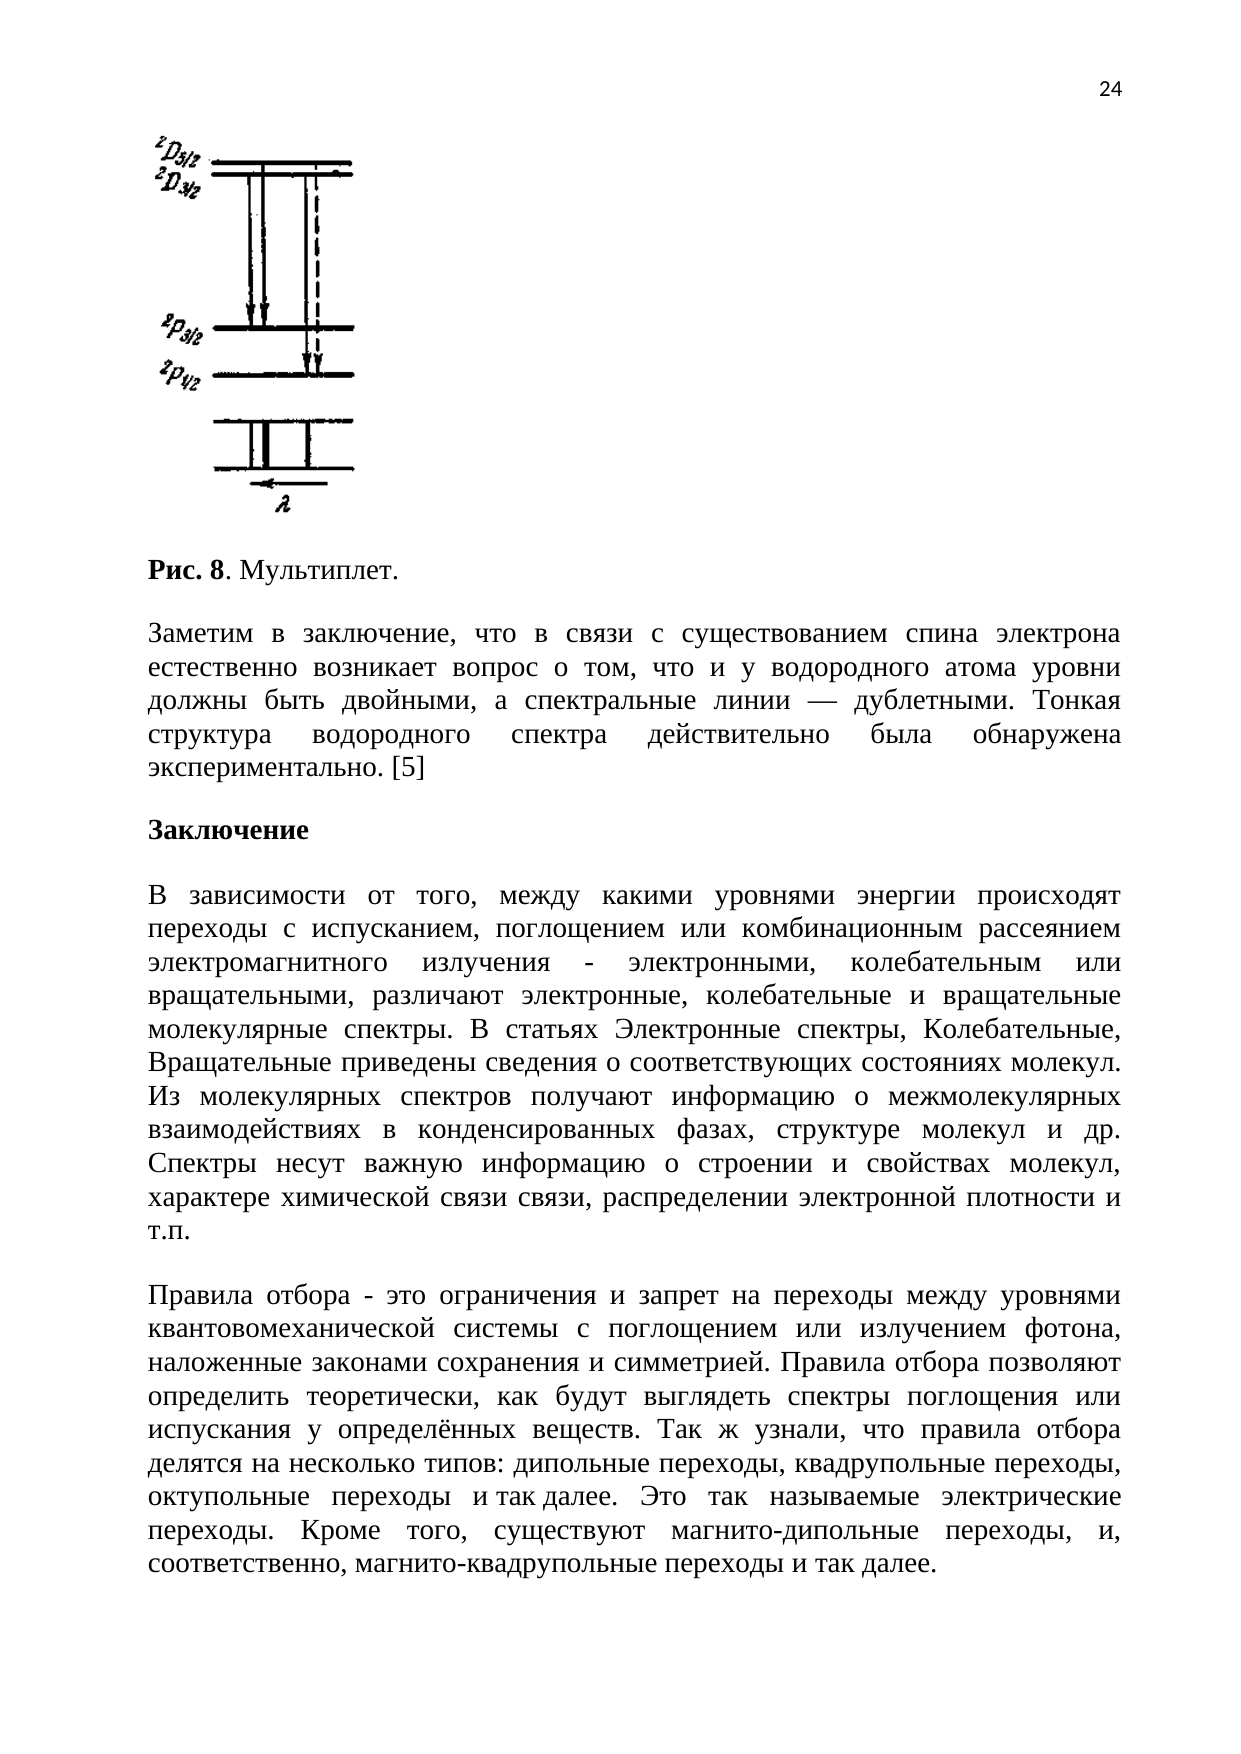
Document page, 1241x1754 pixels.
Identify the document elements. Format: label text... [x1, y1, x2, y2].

text Правила отбора - это ограничения и запрет на переходы между уровнями квантовомеханической системы с поглощением или излучением фотона, наложенные законами сохранения и симметрией. Правила отбора позволяют определить теоретически, как будут выглядеть спектры поглощения или испускания у определённых веществ. Так ж узнали, что правила отбора делятся на несколько типов: дипольные переходы, квадрупольные переходы, октупольные переходы и так далее. Это так называемые электрические переходы. Кроме того, существуют магнито-дипольные переходы, и, соответственно, магнито-квадрупольные переходы и так далее. [148, 1277, 1122, 1579]
text В зависимости от того, между какими уровнями энергии происходят переходы с испусканием, поглощением или комбинационным рассеянием электромагнитного излучения - электронными, колебательным или вращательными, различают электронные, колебательные и вращательные молекулярные спектры. В статьях Электронные спектры, Колебательные, Вращательные приведены сведения о соответствующих состояниях молекул. Из молекулярных спектров получают информацию о межмолекулярных взаимодействиях в конденсированных фазах, структуре молекул и др. Спектры несут важную информацию о строении и свойствах молекул, характере химической связи связи, распределении электронной плотности и т.п. [148, 877, 1122, 1246]
text Заключение [148, 812, 1122, 846]
text Заметим в заключение, что в связи с существованием спина электрона естественно возникает вопрос о том, что и у водородного атома уровни должны быть двойными, а спектральные линии — дублетными. Тонкая структура водородного спектра действительно была обнаружена экспериментально. [5] [148, 615, 1122, 783]
text Рис. 8. Мультиплет. [148, 552, 1122, 586]
picture [147, 130, 365, 524]
